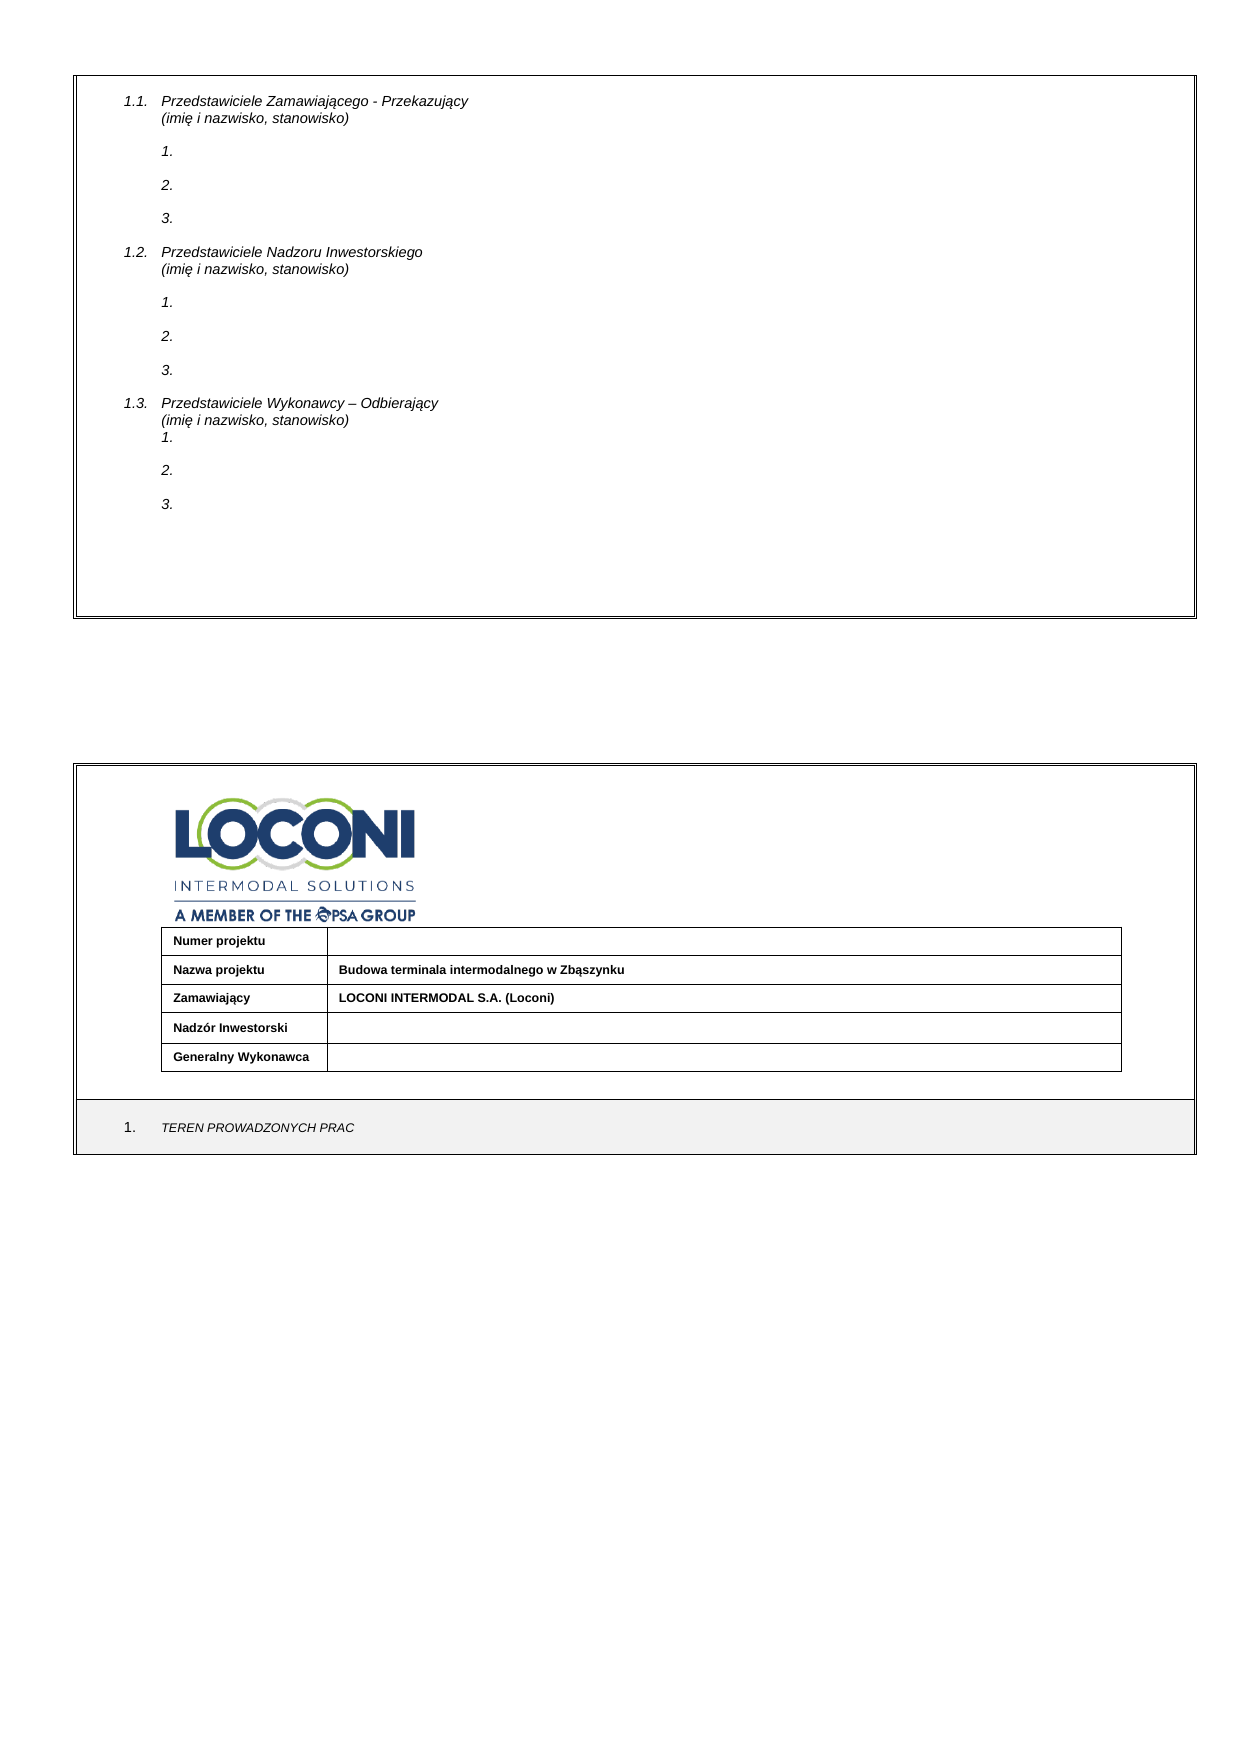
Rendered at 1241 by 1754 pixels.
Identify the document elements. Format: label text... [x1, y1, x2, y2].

table_cell TEREN PROWADZONYCH PRAC [77, 1100, 1194, 1154]
table_header [77, 766, 1194, 1099]
picture [173, 796, 417, 923]
table_cell Przedstawiciele Zamawiającego - Przekazujący (imię i nazwisko, stanowisko) 1. 2. 3. Przedstawiciele Nadzoru Inwestorskiego (imię i nazwisko, stanowisko) 1. 2. 3. Przedstawiciele Wykonawcy – Odbierający (imię i nazwisko, stanowisko) 1. 2. 3. [77, 76, 1194, 616]
